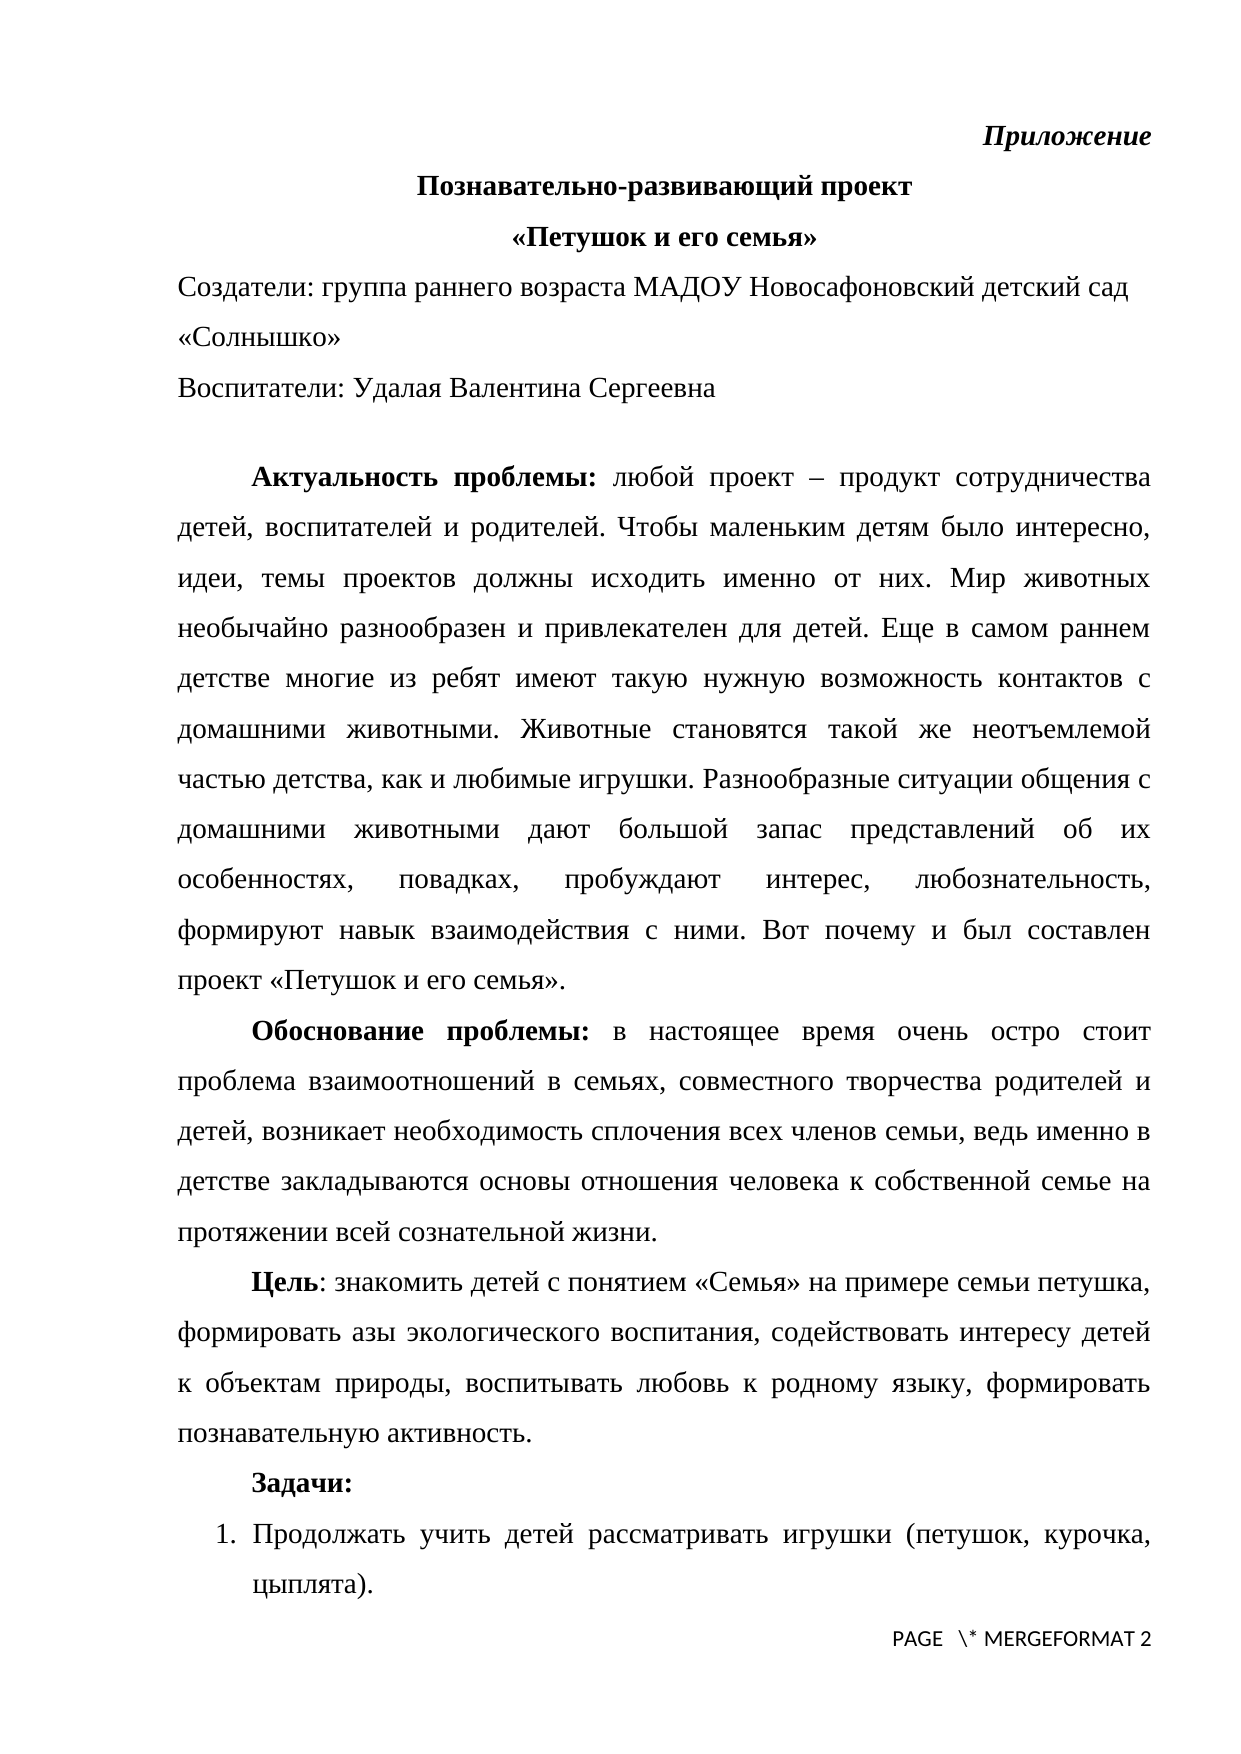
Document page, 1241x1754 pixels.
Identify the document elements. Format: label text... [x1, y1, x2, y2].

text Приложение [177, 118, 1152, 152]
list Продолжать учить детей рассматривать игрушки (петушок, курочка, цыплята). [215, 1516, 1152, 1599]
text Познавательно-развивающий проект «Петушок и его семья» [177, 168, 1152, 252]
text Задачи: [177, 1465, 1152, 1499]
text Цель: знакомить детей с понятием «Семья» на примере семьи петушка, формировать азы экологического воспитания, содействовать интересу детей к объектам природы, воспитывать любовь к родному языку, формировать познавательную активность. [177, 1264, 1152, 1449]
text Обоснование проблемы: в настоящее время очень остро стоит проблема взаимоотношений в семьях, совместного творчества родителей и детей, возникает необходимость сплочения всех членов семьи, ведь именно в детстве закладываются основы отношения человека к собственной семье на протяжении всей сознательной жизни. [177, 1013, 1152, 1247]
text Создатели: группа раннего возраста МАДОУ Новосафоновский детский сад «Солнышко» Воспитатели: Удалая Валентина Сергеевна [177, 269, 1152, 445]
text Актуальность проблемы: любой проект – продукт сотрудничества детей, воспитателей и родителей. Чтобы маленьким детям было интересно, идеи, темы проектов должны исходить именно от них. Мир животных необычайно разнообразен и привлекателен для детей. Еще в самом раннем детстве многие из ребят имеют такую нужную возможность контактов с домашними животными. Животные становятся такой же неотъемлемой частью детства, как и любимые игрушки. Разнообразные ситуации общения с домашними животными дают большой запас представлений об их особенностях, повадках, пробуждают интерес, любознательность, формируют навык взаимодействия с ними. Вот почему и был составлен проект «Петушок и его семья». [177, 459, 1152, 996]
